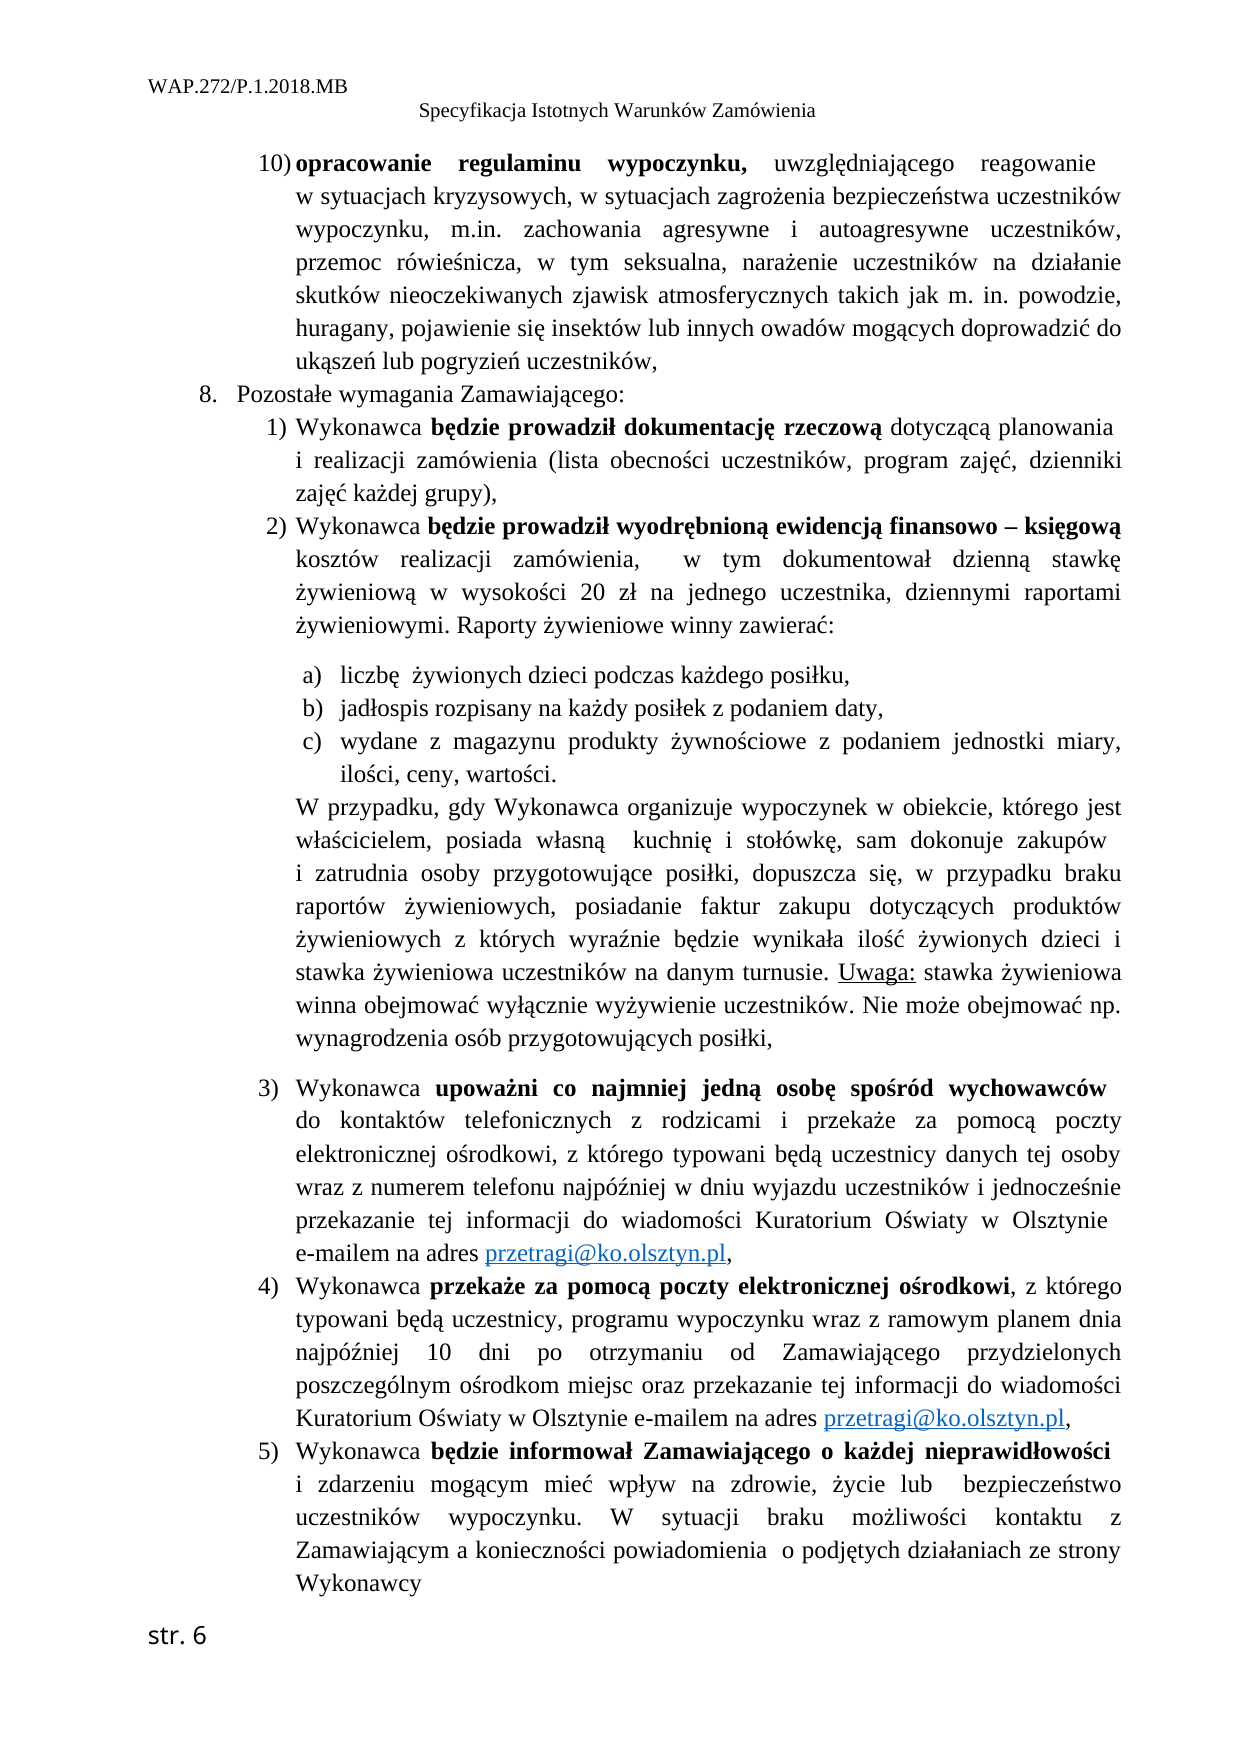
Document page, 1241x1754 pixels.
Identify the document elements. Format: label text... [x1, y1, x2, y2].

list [258, 1436, 1122, 1597]
list Pozostałe wymagania Zamawiającego: [199, 379, 1122, 408]
text W przypadku, gdy Wykonawca organizuje wypoczynek w obiekcie, którego jest właścicielem, posiada własną kuchnię i stołówkę, sam dokonuje zakupów i zatrudnia osoby przygotowujące posiłki, dopuszcza się, w przypadku braku raportów żywieniowych, posiadanie faktur zakupu dotyczących produktów żywieniowych z których wyraźnie będzie wynikała ilość żywionych dzieci i stawka żywieniowa uczestników na danym turnusie. Uwaga: stawka żywieniowa winna obejmować wyłącznie wyżywienie uczestników. Nie może obejmować np. wynagrodzenia osób przygotowujących posiłki, [295, 792, 1122, 1052]
list Wykonawca będzie prowadził wyodrębnioną ewidencją finansowo – księgową kosztów realizacji zamówienia, w tym dokumentował dzienną stawkę żywieniową w wysokości 20 zł na jednego uczestnika, dziennymi raportami żywieniowymi. Raporty żywieniowe winny zawierać: [266, 511, 1122, 639]
list opracowanie regulaminu wypoczynku, uwzględniającego reagowanie w sytuacjach kryzysowych, w sytuacjach zagrożenia bezpieczeństwa uczestników wypoczynku, m.in. zachowania agresywne i autoagresywne uczestników, przemoc rówieśnicza, w tym seksualna, narażenie uczestników na działanie skutków nieoczekiwanych zjawisk atmosferycznych takich jak m. in. powodzie, huragany, pojawienie się insektów lub innych owadów mogących doprowadzić do ukąszeń lub pogryzień uczestników, [258, 148, 1122, 374]
list Wykonawca będzie prowadził dokumentację rzeczową dotyczącą planowania i realizacji zamówienia (lista obecności uczestników, program zajęć, dzienniki zajęć każdej grupy), [266, 412, 1122, 507]
list wydane z magazynu produkty żywnościowe z podaniem jednostki miary, ilości, ceny, wartości. [302, 726, 1122, 787]
list Wykonawca przekaże za pomocą poczty elektronicznej ośrodkowi, z którego typowani będą uczestnicy, programu wypoczynku wraz z ramowym planem dnia najpóźniej 10 dni po otrzymaniu od Zamawiającego przydzielonych poszczególnym ośrodkom miejsc oraz przekazanie tej informacji do wiadomości Kuratorium Oświaty w Olsztynie e-mailem na adres przetragi@ko.olsztyn.pl, [258, 1271, 1122, 1432]
list jadłospis rozpisany na każdy posiłek z podaniem daty, [302, 693, 1122, 721]
list Wykonawca upoważni co najmniej jedną osobę spośród wychowawców do kontaktów telefonicznych z rodzicami i przekaże za pomocą poczty elektronicznej ośrodkowi, z którego typowani będą uczestnicy danych tej osoby wraz z numerem telefonu najpóźniej w dniu wyjazdu uczestników i jednocześnie przekazanie tej informacji do wiadomości Kuratorium Oświaty w Olsztynie e-mailem na adres przetragi@ko.olsztyn.pl, [258, 1073, 1122, 1266]
list liczbę żywionych dzieci podczas każdego posiłku, [302, 660, 1122, 688]
